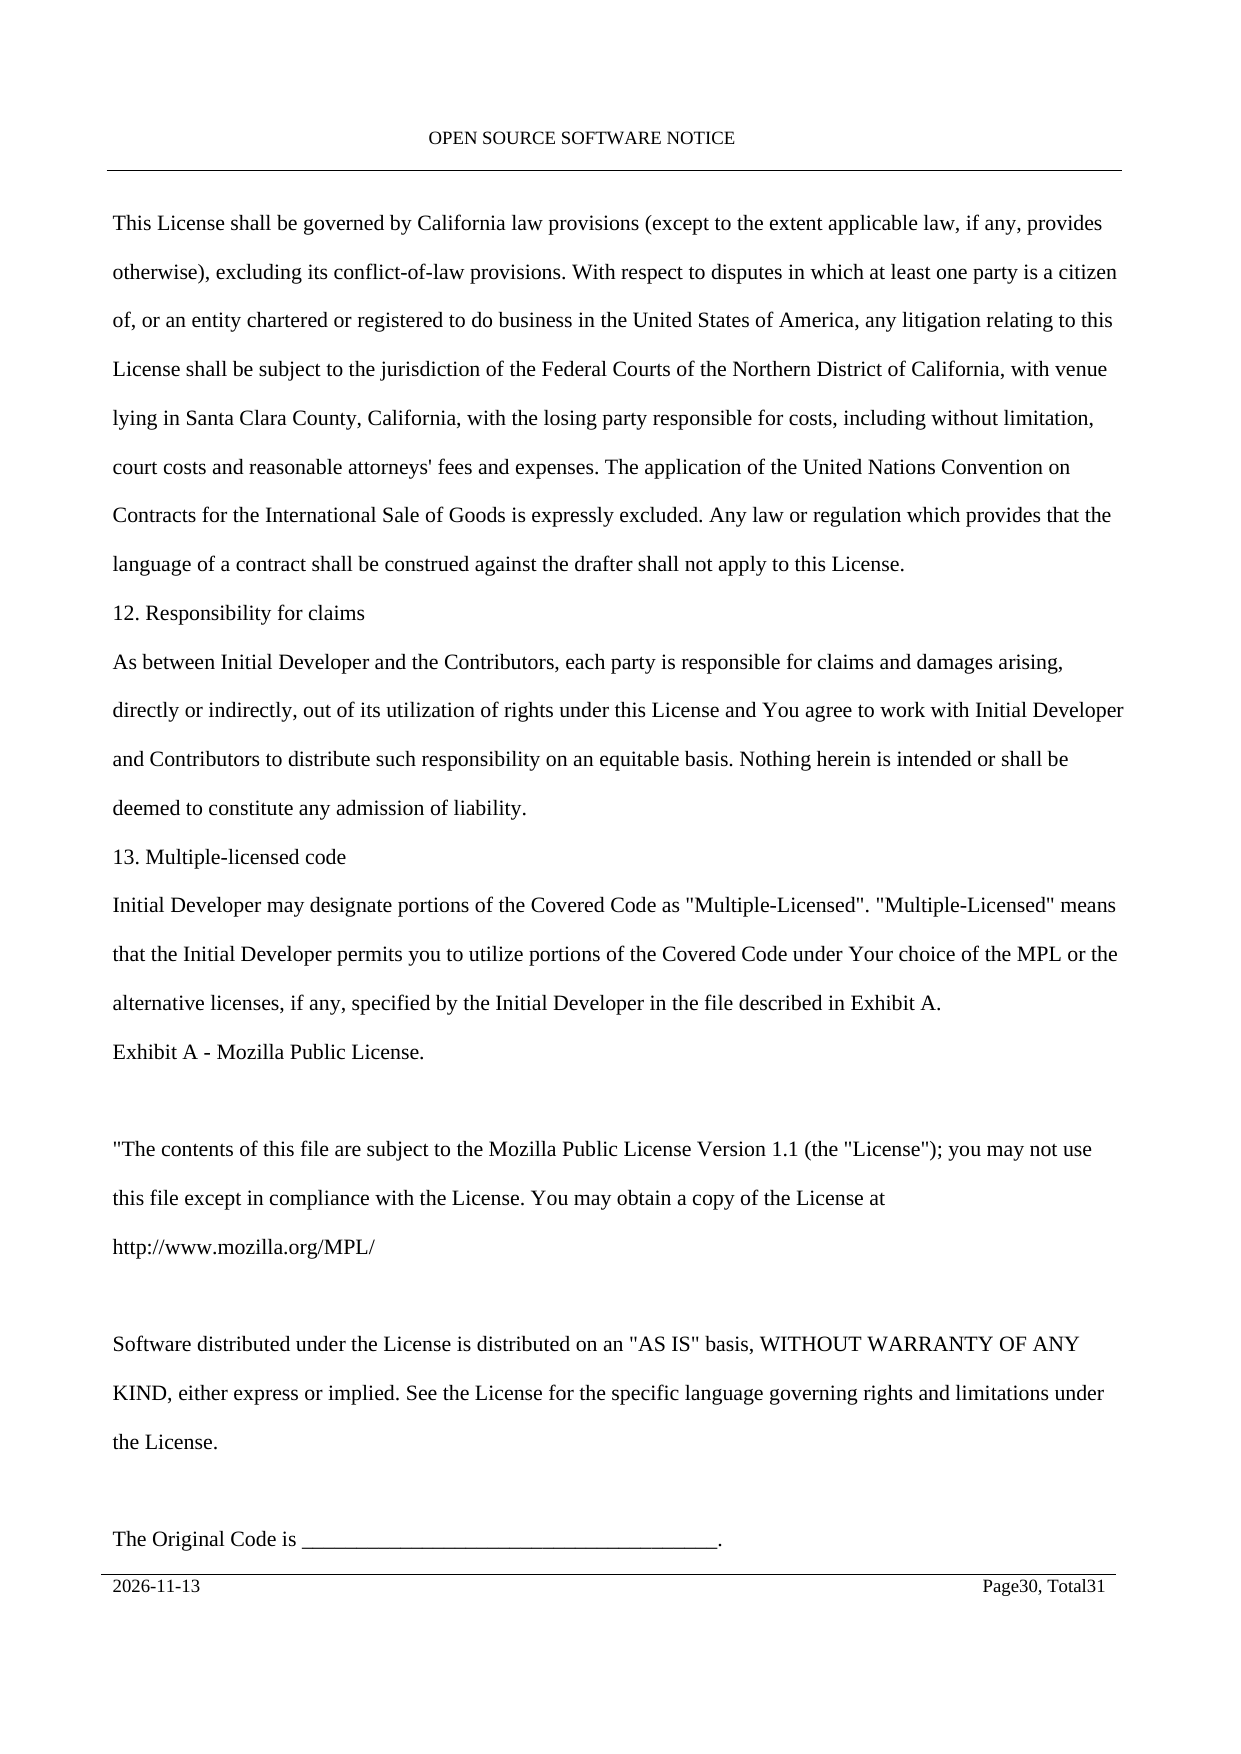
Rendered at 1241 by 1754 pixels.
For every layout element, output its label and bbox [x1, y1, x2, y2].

text [112, 206, 1128, 1555]
